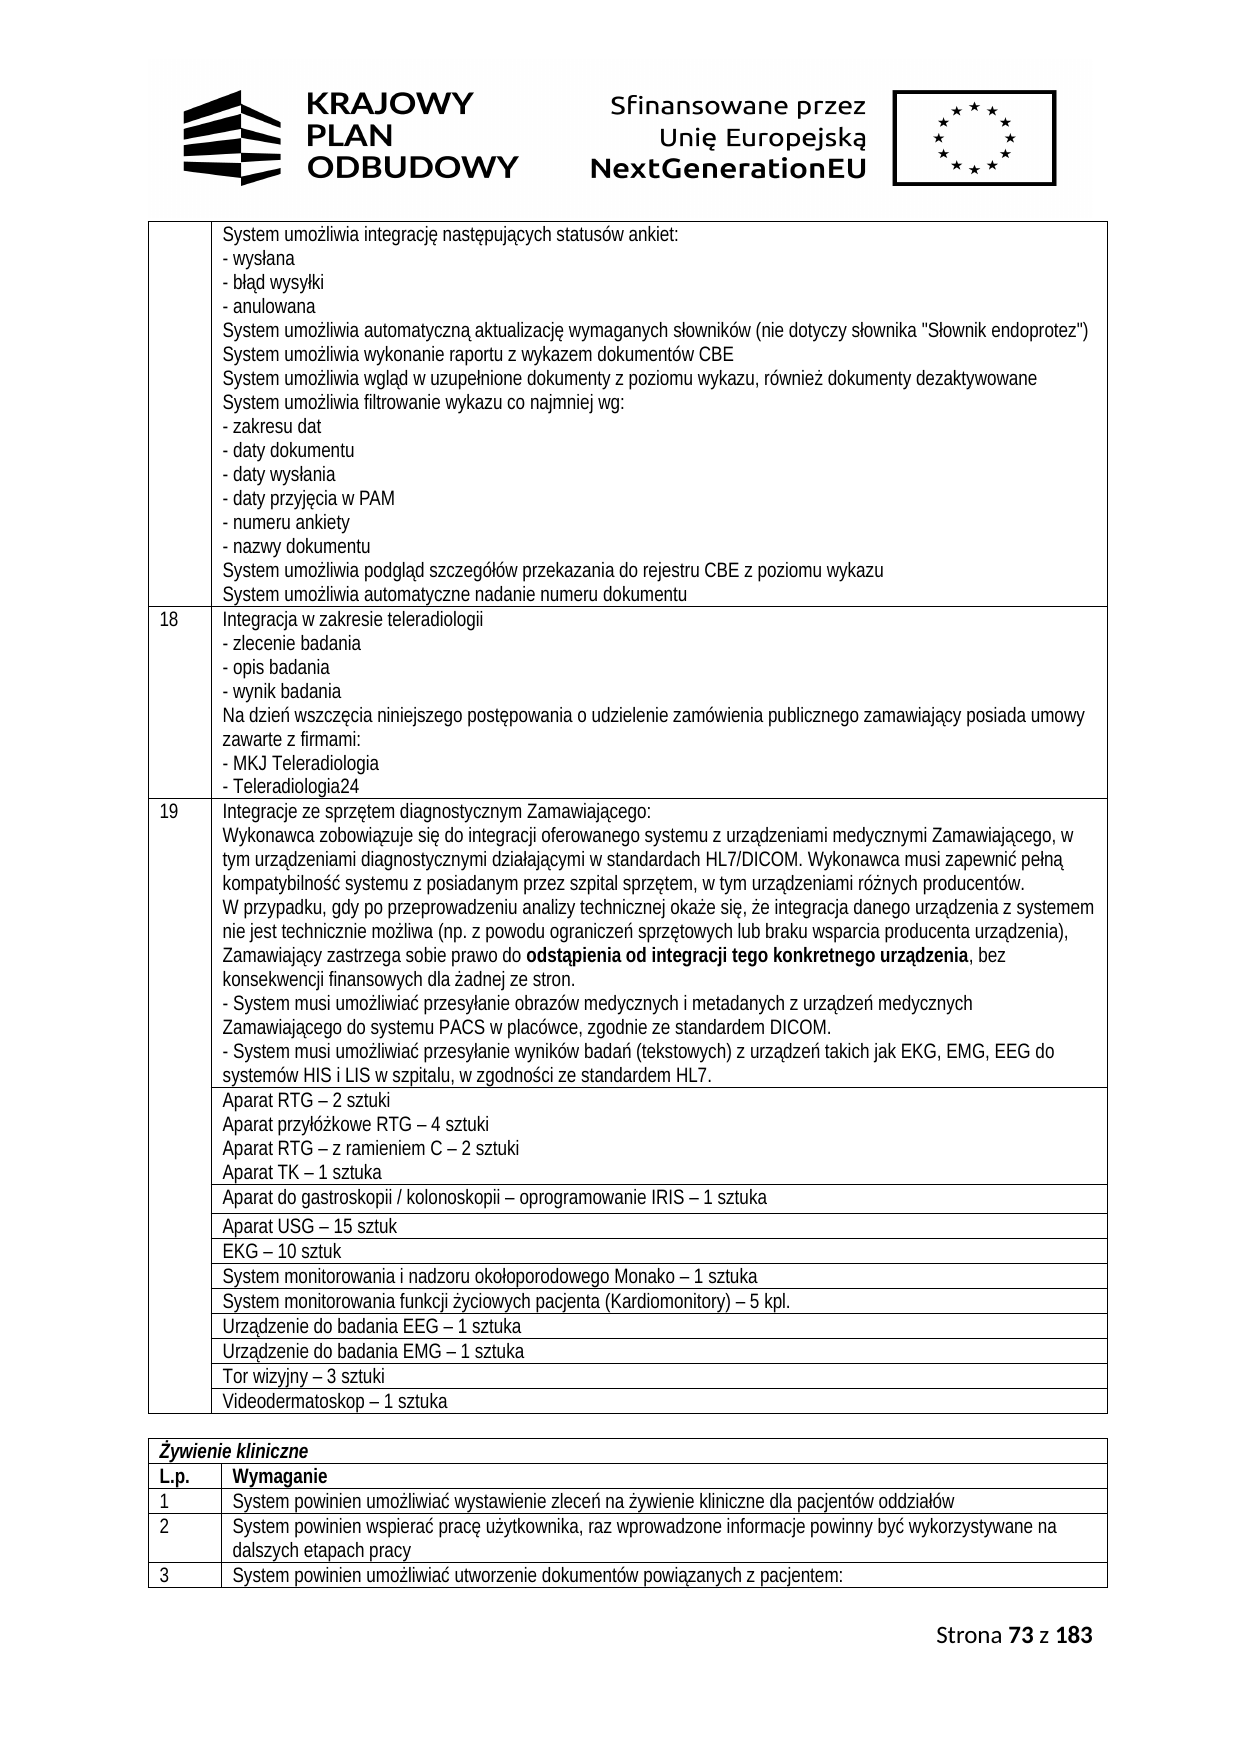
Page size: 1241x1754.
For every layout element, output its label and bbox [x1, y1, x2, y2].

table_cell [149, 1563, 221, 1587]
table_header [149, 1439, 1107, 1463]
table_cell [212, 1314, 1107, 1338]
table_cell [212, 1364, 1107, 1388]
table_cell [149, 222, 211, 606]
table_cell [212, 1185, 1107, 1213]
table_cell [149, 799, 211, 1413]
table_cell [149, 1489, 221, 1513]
picture [147, 59, 1093, 218]
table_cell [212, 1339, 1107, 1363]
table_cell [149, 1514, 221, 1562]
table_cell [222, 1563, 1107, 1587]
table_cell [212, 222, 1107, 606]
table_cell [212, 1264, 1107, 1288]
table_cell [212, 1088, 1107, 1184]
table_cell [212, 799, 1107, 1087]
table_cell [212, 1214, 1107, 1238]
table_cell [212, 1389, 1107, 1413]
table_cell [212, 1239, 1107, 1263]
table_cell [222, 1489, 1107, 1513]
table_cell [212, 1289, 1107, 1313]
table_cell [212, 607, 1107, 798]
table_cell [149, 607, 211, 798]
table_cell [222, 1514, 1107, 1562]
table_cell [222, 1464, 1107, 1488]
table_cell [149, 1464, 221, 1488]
